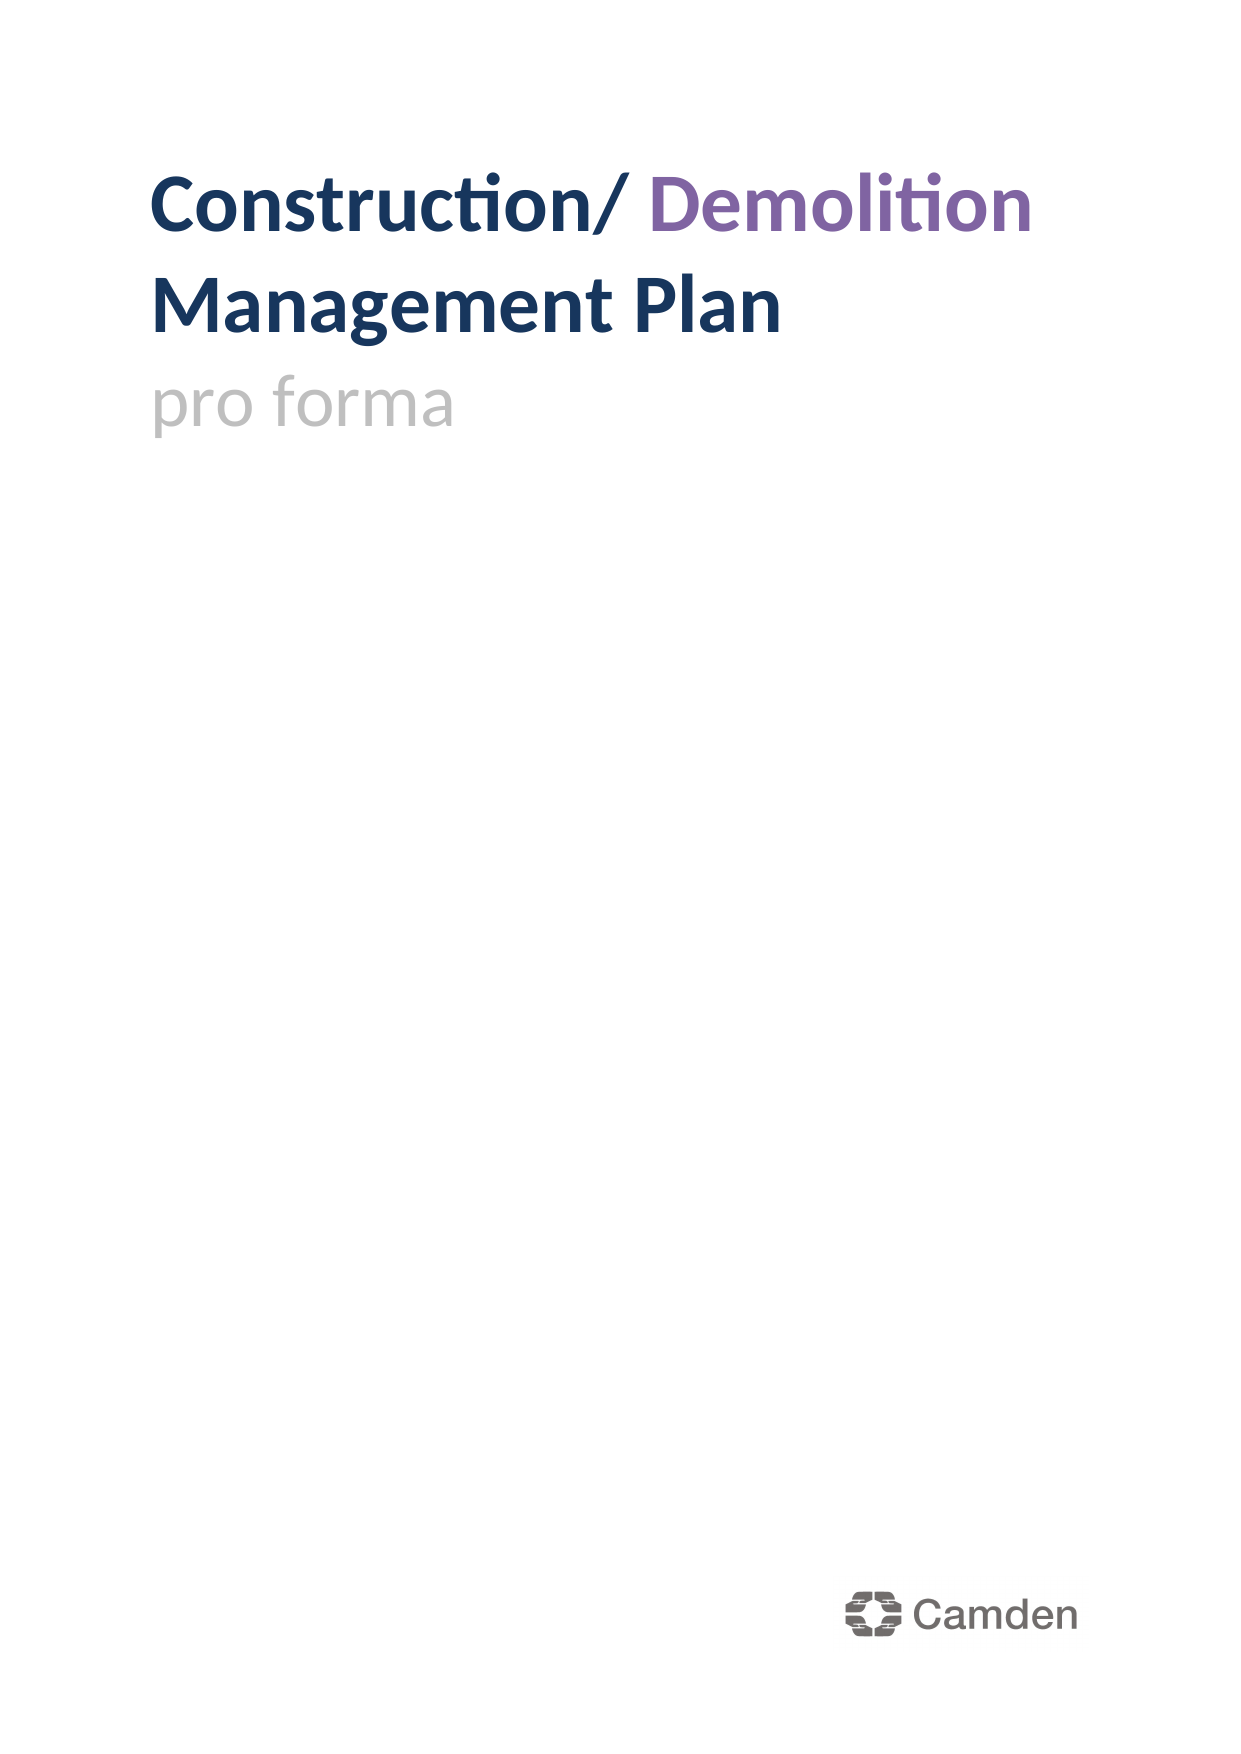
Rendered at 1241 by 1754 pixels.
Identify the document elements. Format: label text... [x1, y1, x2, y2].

text pro forma [150, 353, 1090, 445]
picture [833, 1576, 1089, 1652]
text Construction/ Demolition Management Plan [150, 150, 1090, 353]
